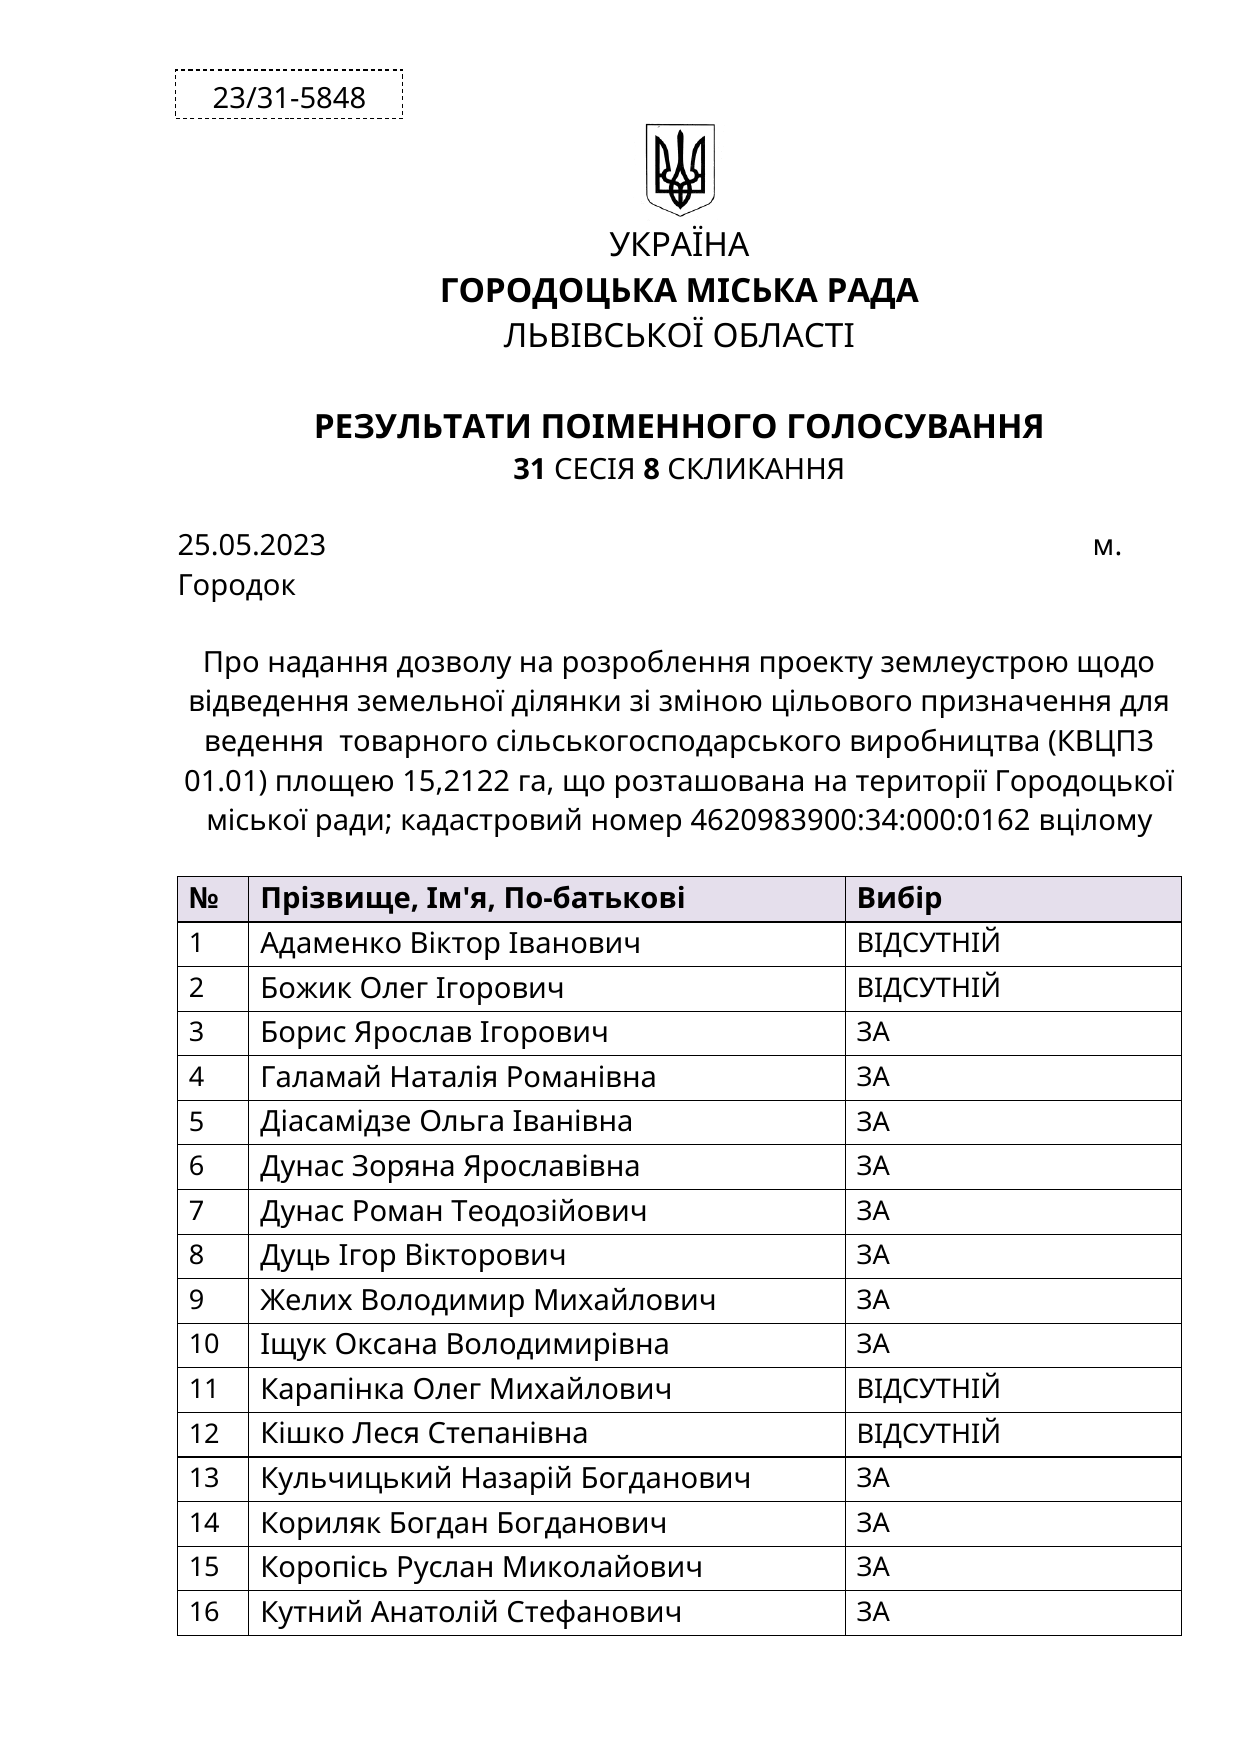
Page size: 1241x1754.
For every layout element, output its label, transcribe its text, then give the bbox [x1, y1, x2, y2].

table_cell ВІДСУТНІЙ [846, 1413, 1181, 1456]
picture [633, 118, 726, 221]
table_cell ВІДСУТНІЙ [846, 1368, 1181, 1412]
table_cell Дунас Роман Теодозійович [249, 1190, 845, 1233]
table_cell Желих Володимир Михайлович [249, 1279, 845, 1323]
table_cell ЗА [846, 1591, 1181, 1635]
table_cell 9 [178, 1279, 248, 1323]
table_cell Карапінка Олег Михайлович [249, 1368, 845, 1412]
text УКРАЇНА [177, 221, 1181, 266]
table_cell 15 [178, 1547, 248, 1590]
table_cell 6 [178, 1145, 248, 1189]
table_cell 8 [178, 1235, 248, 1278]
table_cell Божик Олег Ігорович [249, 967, 845, 1011]
text 25.05.2023 м. Городок [177, 525, 1181, 604]
table_cell Борис Ярослав Ігорович [249, 1012, 845, 1055]
table_cell Коропісь Руслан Миколайович [249, 1547, 845, 1590]
table_cell 4 [178, 1056, 248, 1100]
table_cell ЗА [846, 1324, 1181, 1367]
text ЛЬВІВСЬКОЇ ОБЛАСТІ [177, 312, 1181, 357]
table_cell 13 [178, 1458, 248, 1501]
text Про надання дозволу на розроблення проекту землеустрою щодо відведення земельної ділянки зі зміною цільового призначення для ведення товарного сільськогосподарського виробництва (КВЦПЗ 01.01) площею 15,2122 га, що розташована на території Городоцької міської ради; кадастровий номер 4620983900:34:000:0162 вцілому [177, 641, 1181, 839]
table_cell Кориляк Богдан Богданович [249, 1502, 845, 1546]
table_cell 14 [178, 1502, 248, 1546]
table_cell 3 [178, 1012, 248, 1055]
table_cell ЗА [846, 1012, 1181, 1055]
table_cell Галамай Наталія Романівна [249, 1056, 845, 1100]
table_cell ЗА [846, 1502, 1181, 1546]
table_cell Кішко Леся Степанівна [249, 1413, 845, 1456]
table_cell Діасамідзе Ольга Іванівна [249, 1101, 845, 1144]
table_cell ЗА [846, 1279, 1181, 1323]
text ГОРОДОЦЬКА МІСЬКА РАДА [177, 266, 1181, 312]
table_cell Кульчицький Назарій Богданович [249, 1458, 845, 1501]
table_cell ЗА [846, 1101, 1181, 1144]
table_cell 12 [178, 1413, 248, 1456]
text 31 СЕСІЯ 8 СКЛИКАННЯ [177, 448, 1181, 488]
table_cell 16 [178, 1591, 248, 1635]
table_cell ЗА [846, 1190, 1181, 1233]
table_cell ЗА [846, 1056, 1181, 1100]
table_cell Адаменко Віктор Іванович [249, 923, 845, 966]
table_cell ЗА [846, 1235, 1181, 1278]
table_cell ЗА [846, 1458, 1181, 1501]
table_header Прізвище, Ім'я, По-батькові [249, 877, 845, 921]
table_header Вибір [846, 877, 1181, 921]
table_cell ВІДСУТНІЙ [846, 923, 1181, 966]
table_cell 10 [178, 1324, 248, 1367]
table_cell ЗА [846, 1145, 1181, 1189]
table_cell 1 [178, 923, 248, 966]
table_cell ВІДСУТНІЙ [846, 967, 1181, 1011]
table_cell Дунас Зоряна Ярославівна [249, 1145, 845, 1189]
table_cell Кутний Анатолій Стефанович [249, 1591, 845, 1635]
text РЕЗУЛЬТАТИ ПОІМЕННОГО ГОЛОСУВАННЯ [177, 403, 1181, 448]
table_cell Дуць Ігор Вікторович [249, 1235, 845, 1278]
table_header № [178, 877, 248, 921]
table_cell ЗА [846, 1547, 1181, 1590]
table_cell 2 [178, 967, 248, 1011]
table_cell 7 [178, 1190, 248, 1233]
table_cell Іщук Оксана Володимирівна [249, 1324, 845, 1367]
table_cell 11 [178, 1368, 248, 1412]
table_cell 5 [178, 1101, 248, 1144]
